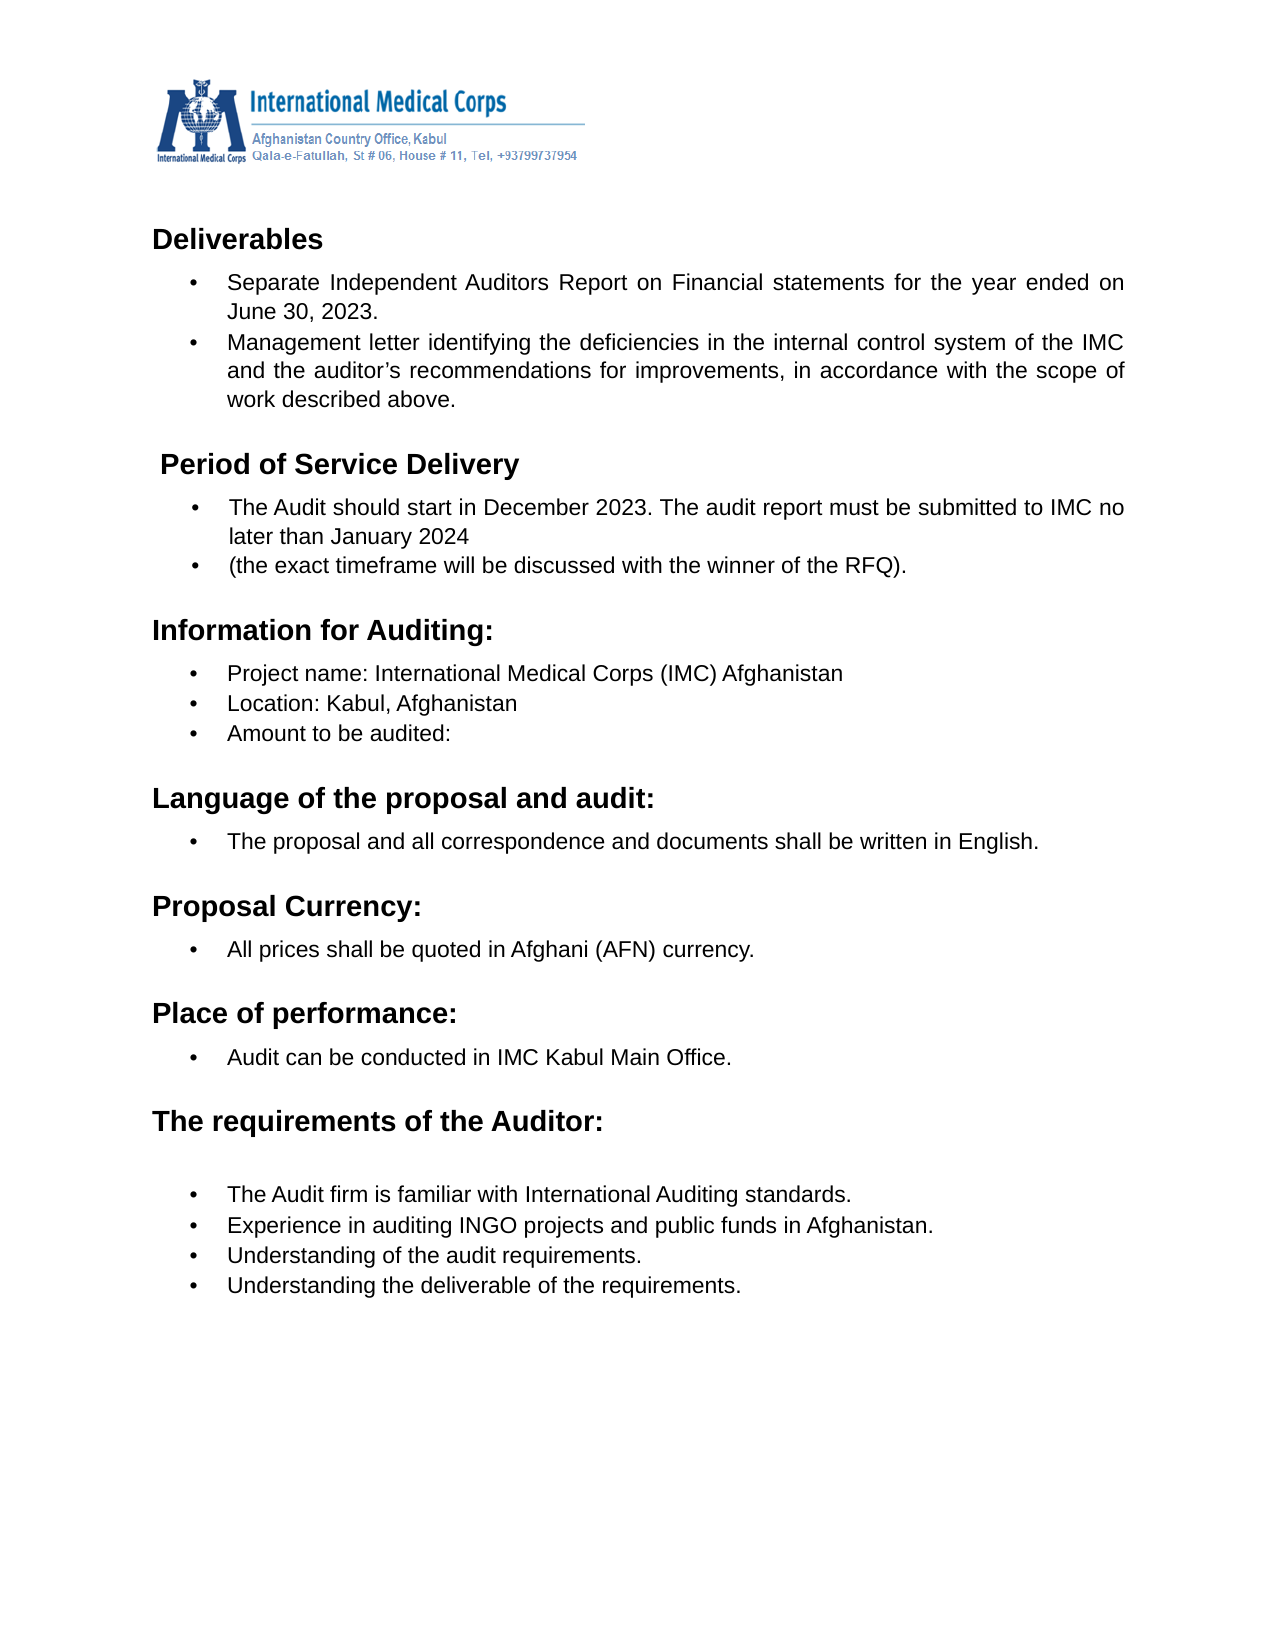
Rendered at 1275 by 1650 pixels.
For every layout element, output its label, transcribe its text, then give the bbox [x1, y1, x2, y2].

list Location: Kabul, Afghanistan [189, 690, 1125, 716]
list The Audit should start in December 2023. The audit report must be submitted to IMC no later than January 2024 [191, 494, 1125, 549]
list All prices shall be quoted in Afghani (AFN) currency. [189, 936, 1125, 962]
subtitle Period of Service Delivery [152, 447, 1125, 481]
list The Audit firm is familiar with International Auditing standards. [189, 1181, 1125, 1208]
list Amount to be audited: [189, 720, 1125, 747]
list Management letter identifying the deficiencies in the internal control system of the IMC and the auditor’s recommendations for improvements, in accordance with the scope of work described above. [189, 328, 1125, 413]
subtitle Information for Auditing: [152, 613, 1125, 646]
list Understanding the deliverable of the requirements. [189, 1272, 1125, 1299]
subtitle Place of performance: [152, 996, 1125, 1030]
list (the exact timeframe will be discussed with the winner of the RFQ). [191, 552, 1125, 578]
picture [153, 75, 587, 171]
list Audit can be conducted in IMC Kabul Main Office. [189, 1043, 1125, 1070]
subtitle Language of the proposal and audit: [152, 781, 1125, 814]
subtitle Deliverables [152, 222, 1125, 256]
list Experience in auditing INGO projects and public funds in Afghanistan. [189, 1212, 1125, 1238]
subtitle The requirements of the Auditor: [152, 1104, 1125, 1138]
subtitle Proposal Currency: [152, 889, 1125, 922]
list The proposal and all correspondence and documents shall be written in English. [189, 828, 1125, 854]
list Understanding of the audit requirements. [189, 1242, 1125, 1268]
list Project name: International Medical Corps (IMC) Afghanistan [189, 660, 1125, 686]
list Separate Independent Auditors Report on Financial statements for the year ended on June 30, 2023. [189, 269, 1125, 324]
